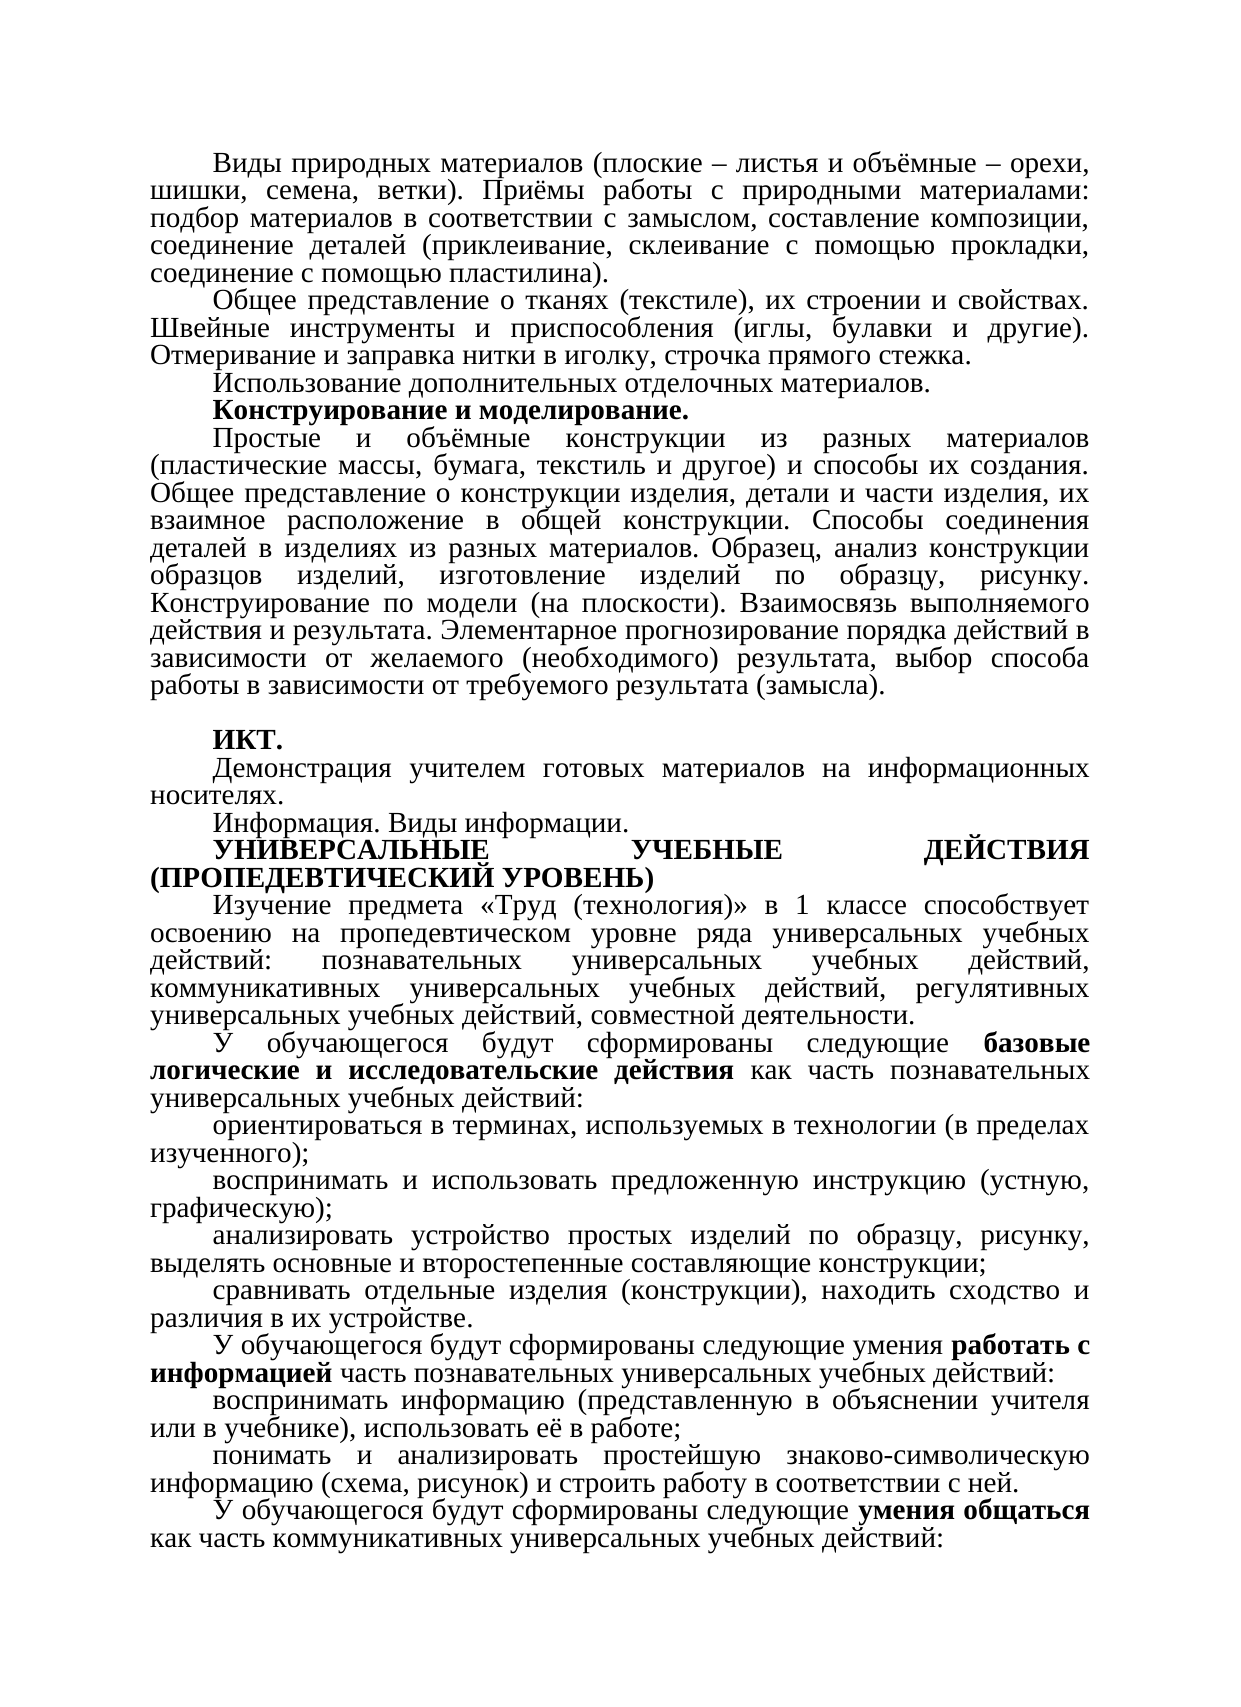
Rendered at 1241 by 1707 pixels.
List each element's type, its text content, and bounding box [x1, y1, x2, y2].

text У обучающегося будут сформированы следующие умения работать с информацией часть познавательных универсальных учебных действий: [150, 1332, 1090, 1387]
text ориентироваться в терминах, используемых в технологии (в пределах изученного); [150, 1112, 1090, 1167]
text Общее представление о тканях (текстиле), их строении и свойствах. Швейные инструменты и приспособления (иглы, булавки и другие). Отмеривание и заправка нитки в иголку, строчка прямого стежка. [150, 287, 1090, 370]
text понимать и анализировать простейшую знаково-символическую информацию (схема, рисунок) и строить работу в соответствии с ней. [150, 1442, 1090, 1497]
text ИКТ. [150, 727, 1090, 755]
text Изучение предмета «Труд (технология)» в 1 классе способствует освоению на пропедевтическом уровне ряда универсальных учебных действий: познавательных универсальных учебных действий, коммуникативных универсальных учебных действий, регулятивных универсальных учебных действий, совместной деятельности. [150, 892, 1090, 1030]
text воспринимать и использовать предложенную инструкцию (устную, графическую); [150, 1167, 1090, 1222]
text анализировать устройство простых изделий по образцу, рисунку, выделять основные и второстепенные составляющие конструкции; [150, 1222, 1090, 1277]
text Конструирование и моделирование. [150, 397, 1090, 425]
text УНИВЕРСАЛЬНЫЕ УЧЕБНЫЕ ДЕЙСТВИЯ (ПРОПЕДЕВТИЧЕСКИЙ УРОВЕНЬ) [150, 837, 1090, 892]
text Простые и объёмные конструкции из разных материалов (пластические массы, бумага, текстиль и другое) и способы их создания. Общее представление о конструкции изделия, детали и части изделия, их взаимное расположение в общей конструкции. Способы соединения деталей в изделиях из разных материалов. Образец, анализ конструкции образцов изделий, изготовление изделий по образцу, рисунку. Конструирование по модели (на плоскости). Взаимосвязь выполняемого действия и результата. Элементарное прогнозирование порядка действий в зависимости от желаемого (необходимого) результата, выбор способа работы в зависимости от требуемого результата (замысла). [150, 425, 1090, 700]
text У обучающегося будут сформированы следующие умения общаться как часть коммуникативных универсальных учебных действий: [150, 1497, 1090, 1552]
text Информация. Виды информации. [150, 810, 1090, 837]
text Демонстрация учителем готовых материалов на информационных носителях. [150, 755, 1090, 810]
text сравнивать отдельные изделия (конструкции), находить сходство и различия в их устройстве. [150, 1277, 1090, 1332]
text Использование дополнительных отделочных материалов. [150, 370, 1090, 397]
text Виды природных материалов (плоские – листья и объёмные – орехи, шишки, семена, ветки). Приёмы работы с природными материалами: подбор материалов в соответствии с замыслом, составление композиции, соединение деталей (приклеивание, склеивание с помощью прокладки, соединение с помощью пластилина). [150, 150, 1090, 287]
text У обучающегося будут сформированы следующие базовые логические и исследовательские действия как часть познавательных универсальных учебных действий: [150, 1030, 1090, 1112]
text воспринимать информацию (представленную в объяснении учителя или в учебнике), использовать её в работе; [150, 1387, 1090, 1442]
